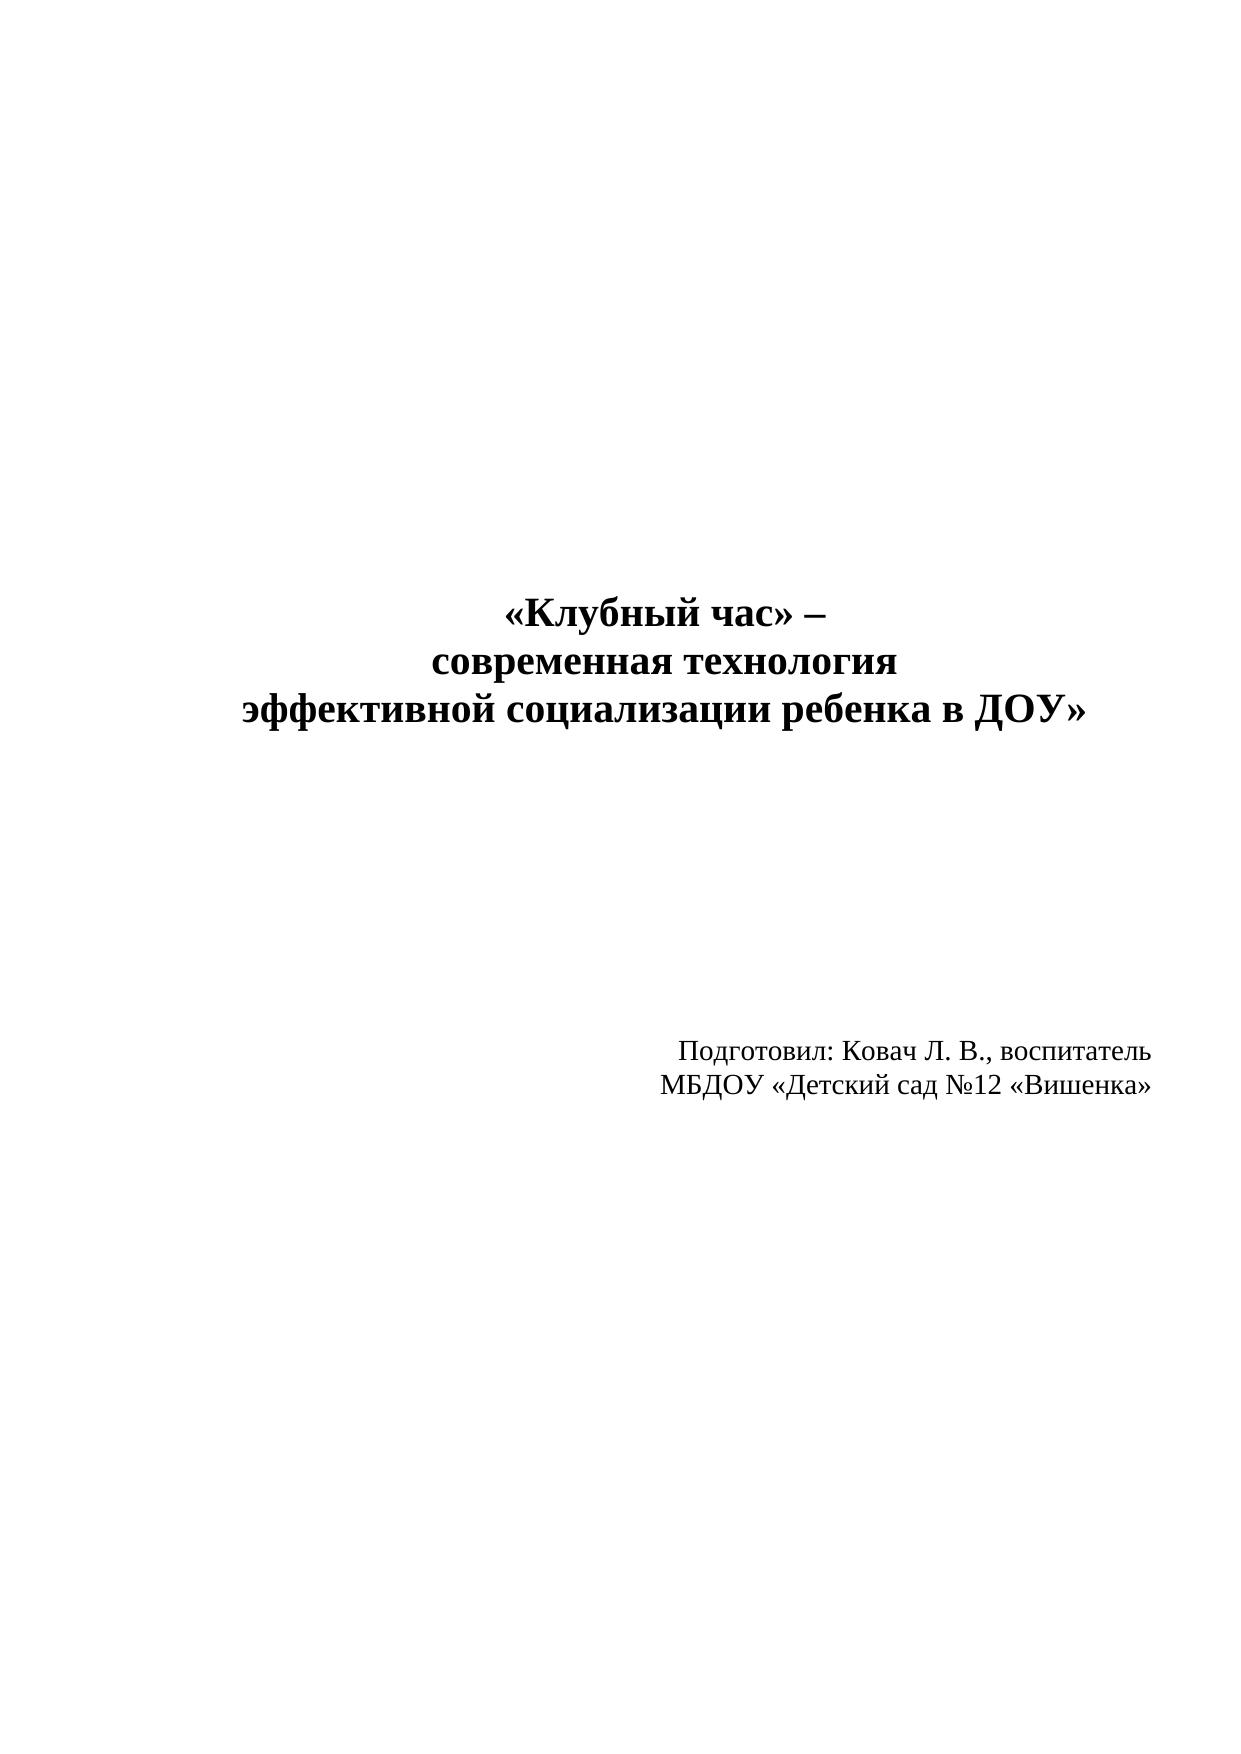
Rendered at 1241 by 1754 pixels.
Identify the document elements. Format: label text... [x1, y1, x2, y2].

text эффективной социализации ребенка в ДОУ» [177, 683, 1152, 731]
text «Клубный час» – [177, 588, 1152, 636]
text МБДОУ «Детский сад №12 «Вишенка» [177, 1067, 1152, 1100]
text современная технология [177, 636, 1152, 683]
text Подготовил: Ковач Л. В., воспитатель [177, 1033, 1152, 1067]
